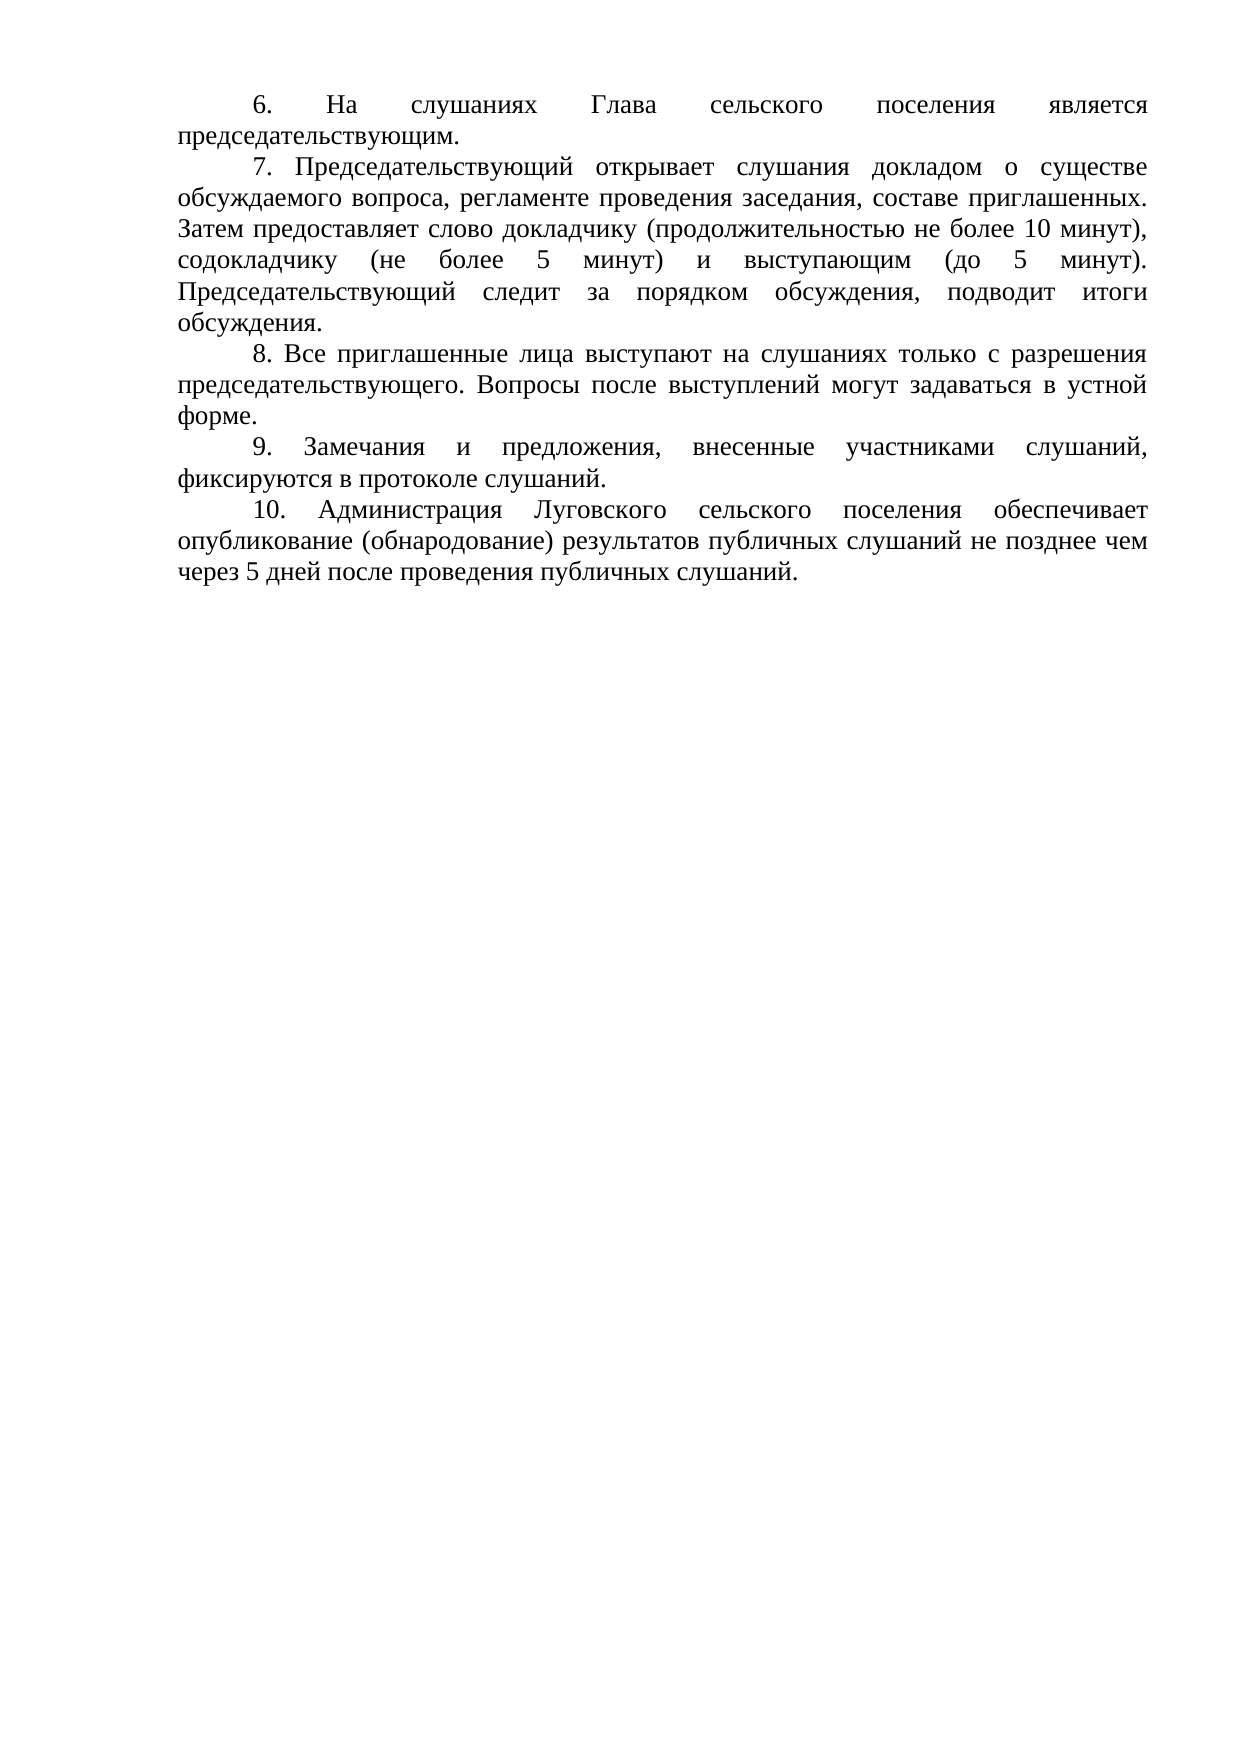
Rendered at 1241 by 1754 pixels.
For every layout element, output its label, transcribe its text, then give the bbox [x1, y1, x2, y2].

title 9. Замечания и предложения, внесенные участниками слушаний, фиксируются в протоколе слушаний. [177, 431, 1149, 493]
title 6. На слушаниях Глава сельского поселения является председательствующим. [177, 88, 1149, 150]
title 10. Администрация Луговского сельского поселения обеспечивает опубликование (обнародование) результатов публичных слушаний не позднее чем через 5 дней после проведения публичных слушаний. [177, 493, 1149, 586]
title 7. Председательствующий открывает слушания докладом о существе обсуждаемого вопроса, регламенте проведения заседания, составе приглашенных. Затем предоставляет слово докладчику (продолжительностью не более 10 минут), содокладчику (не более 5 минут) и выступающим (до 5 минут). Председательствующий следит за порядком обсуждения, подводит итоги обсуждения. [177, 150, 1149, 337]
title 8. Все приглашенные лица выступают на слушаниях только с разрешения председательствующего. Вопросы после выступлений могут задаваться в устной форме. [177, 337, 1149, 431]
